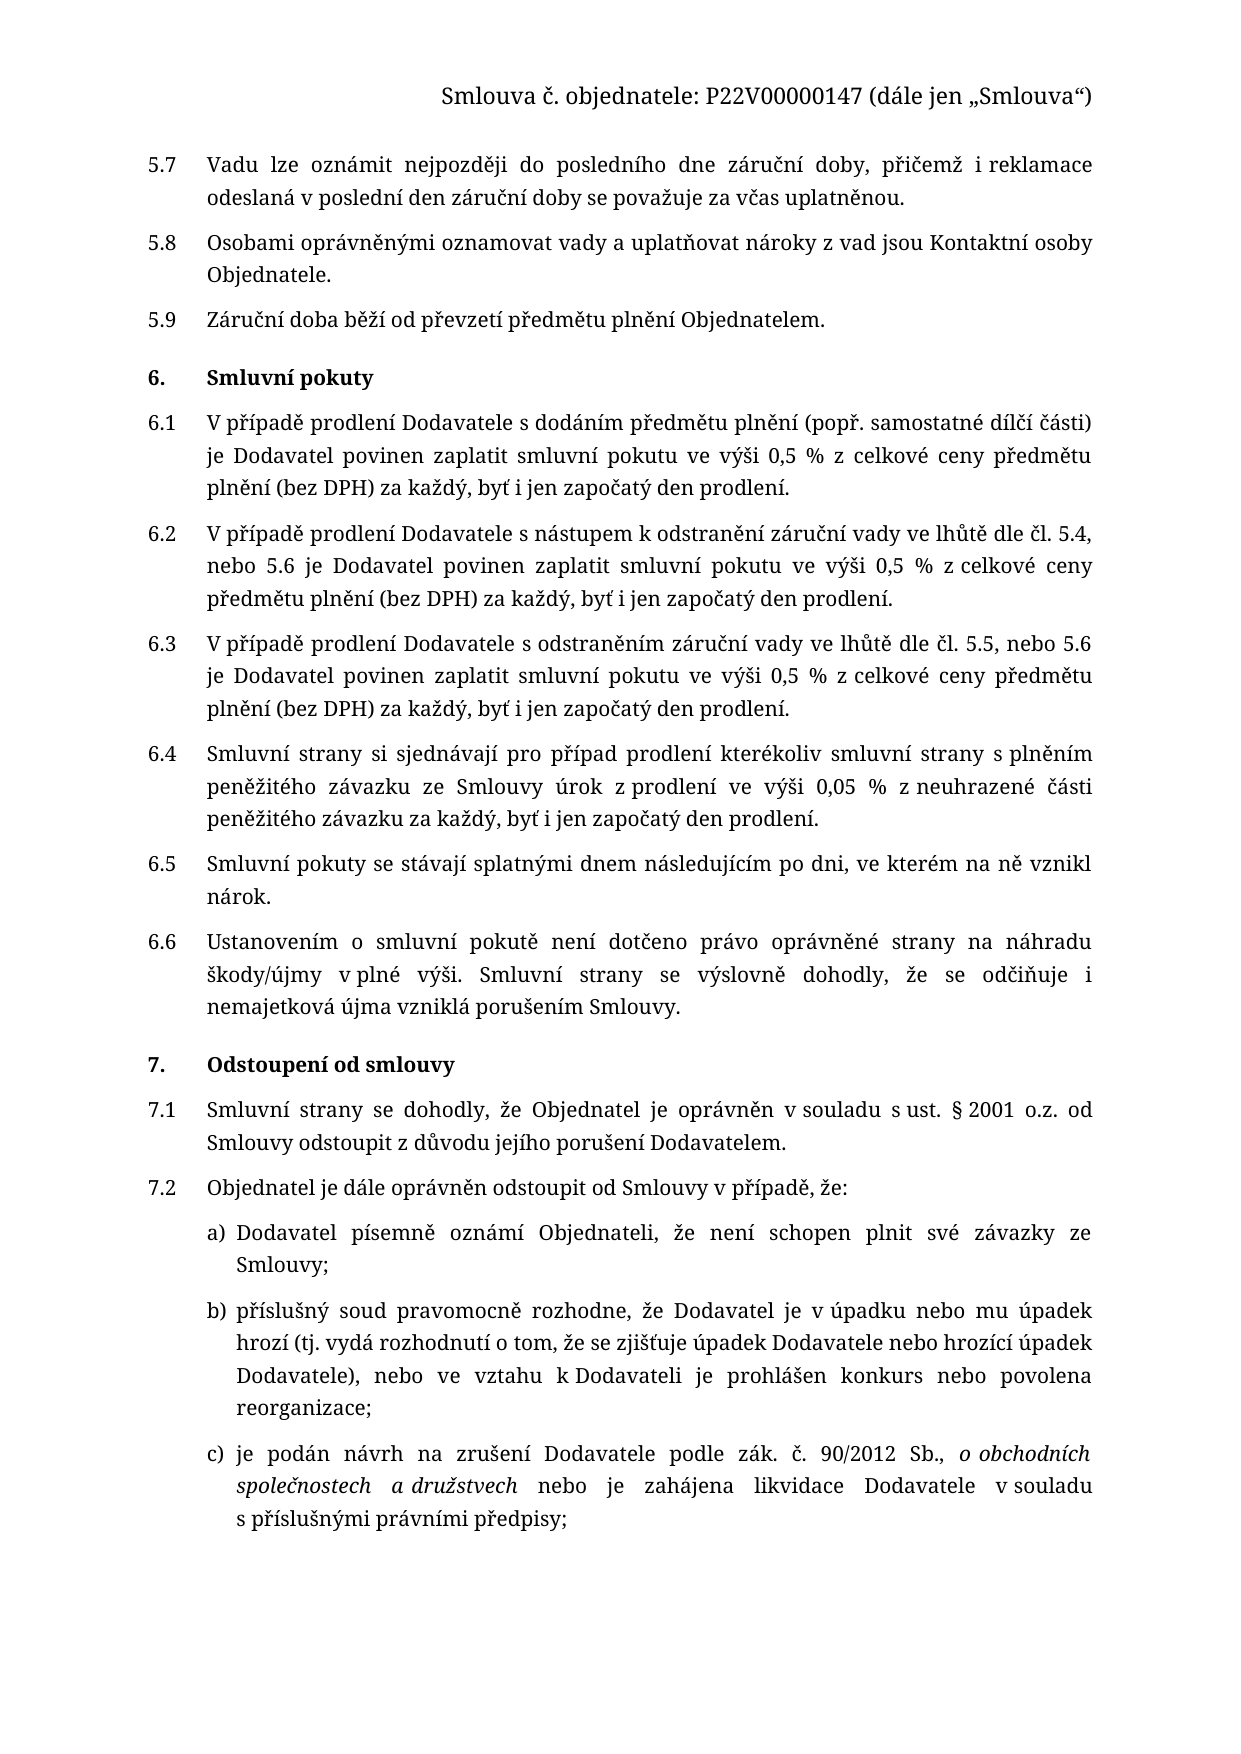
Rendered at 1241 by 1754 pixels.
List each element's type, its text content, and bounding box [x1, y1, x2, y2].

list V případě prodlení Dodavatele s nástupem k odstranění záruční vady ve lhůtě dle čl. 5.4, nebo 5.6 je Dodavatel povinen zaplatit smluvní pokutu ve výši 0,5 % z celkové ceny předmětu plnění (bez DPH) za každý, byť i jen započatý den prodlení. [148, 519, 1093, 612]
list Odstoupení od smlouvy [148, 1050, 1093, 1078]
list Ustanovením o smluvní pokutě není dotčeno právo oprávněné strany na náhradu škody/újmy v plné výši. Smluvní strany se výslovně dohodly, že se odčiňuje i nemajetková újma vzniklá porušením Smlouvy. [148, 927, 1093, 1021]
list je podán návrh na zrušení Dodavatele podle zák. č. 90/2012 Sb., o obchodních společnostech a družstvech nebo je zahájena likvidace Dodavatele v souladu s příslušnými právními předpisy; [207, 1439, 1093, 1532]
list Smluvní pokuty se stávají splatnými dnem následujícím po dni, ve kterém na ně vznikl nárok. [148, 849, 1093, 911]
list Smluvní strany se dohodly, že Objednatel je oprávněn v souladu s ust. § 2001 o.z. od Smlouvy odstoupit z důvodu jejího porušení Dodavatelem. [148, 1095, 1093, 1156]
list Vadu lze oznámit nejpozději do posledního dne záruční doby, přičemž i reklamace odeslaná v poslední den záruční doby se považuje za včas uplatněnou. [148, 150, 1093, 211]
list Objednatel je dále oprávněn odstoupit od Smlouvy v případě, že: [148, 1173, 1093, 1201]
list Osobami oprávněnými oznamovat vady a uplatňovat nároky z vad jsou Kontaktní osoby Objednatele. [148, 228, 1093, 289]
list V případě prodlení Dodavatele s odstraněním záruční vady ve lhůtě dle čl. 5.5, nebo 5.6 je Dodavatel povinen zaplatit smluvní pokutu ve výši 0,5 % z celkové ceny předmětu plnění (bez DPH) za každý, byť i jen započatý den prodlení. [148, 629, 1093, 723]
list Smluvní strany si sjednávají pro případ prodlení kterékoliv smluvní strany s plněním peněžitého závazku ze Smlouvy úrok z prodlení ve výši 0,05 % z neuhrazené části peněžitého závazku za každý, byť i jen započatý den prodlení. [148, 739, 1093, 833]
list Dodavatel písemně oznámí Objednateli, že není schopen plnit své závazky ze Smlouvy; [207, 1218, 1093, 1279]
list příslušný soud pravomocně rozhodne, že Dodavatel je v úpadku nebo mu úpadek hrozí (tj. vydá rozhodnutí o tom, že se zjišťuje úpadek Dodavatele nebo hrozící úpadek Dodavatele), nebo ve vztahu k Dodavateli je prohlášen konkurs nebo povolena reorganizace; [207, 1296, 1093, 1422]
list Smluvní pokuty [148, 363, 1093, 392]
list V případě prodlení Dodavatele s dodáním předmětu plnění (popř. samostatné dílčí části) je Dodavatel povinen zaplatit smluvní pokutu ve výši 0,5 % z celkové ceny předmětu plnění (bez DPH) za každý, byť i jen započatý den prodlení. [148, 408, 1093, 502]
list Záruční doba běží od převzetí předmětu plnění Objednatelem. [148, 306, 1093, 334]
